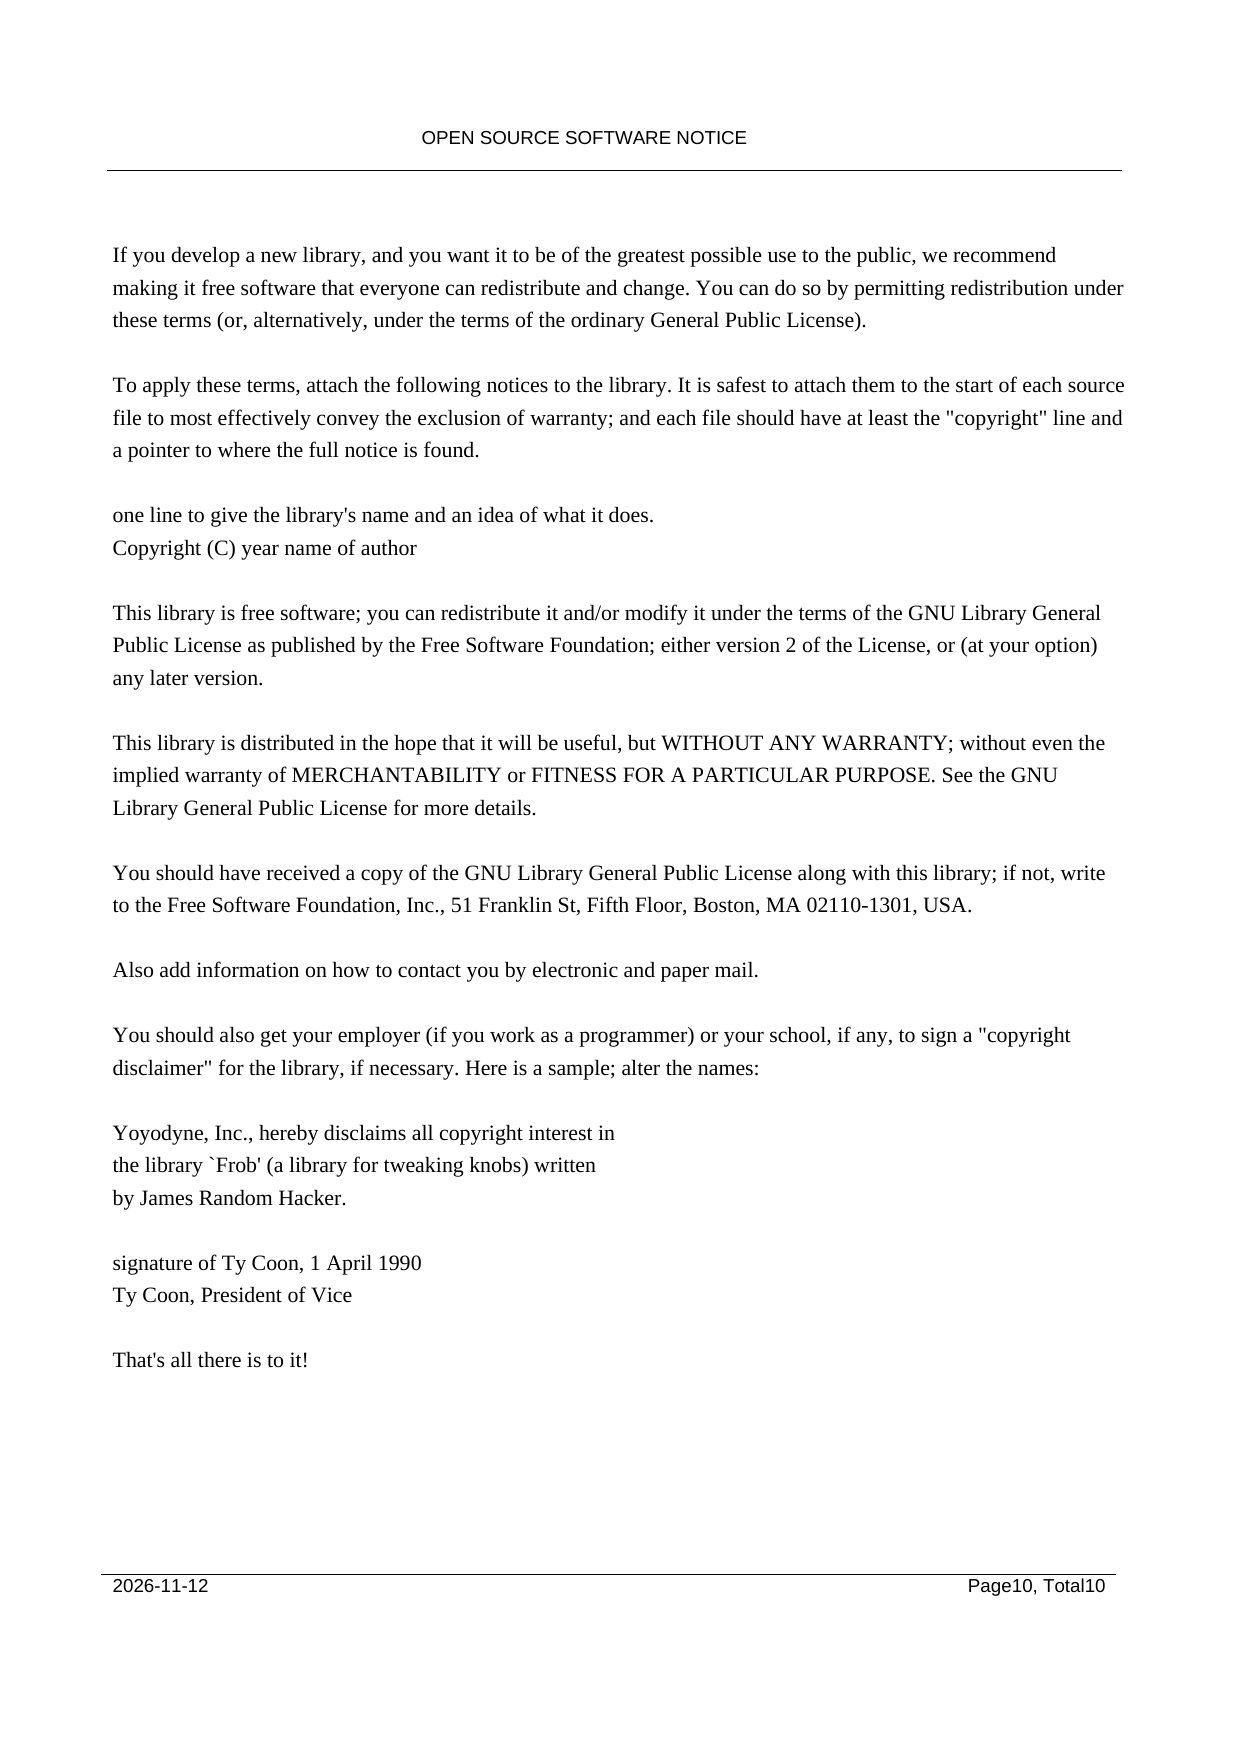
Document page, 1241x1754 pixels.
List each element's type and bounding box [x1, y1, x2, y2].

text [112, 206, 1128, 1376]
